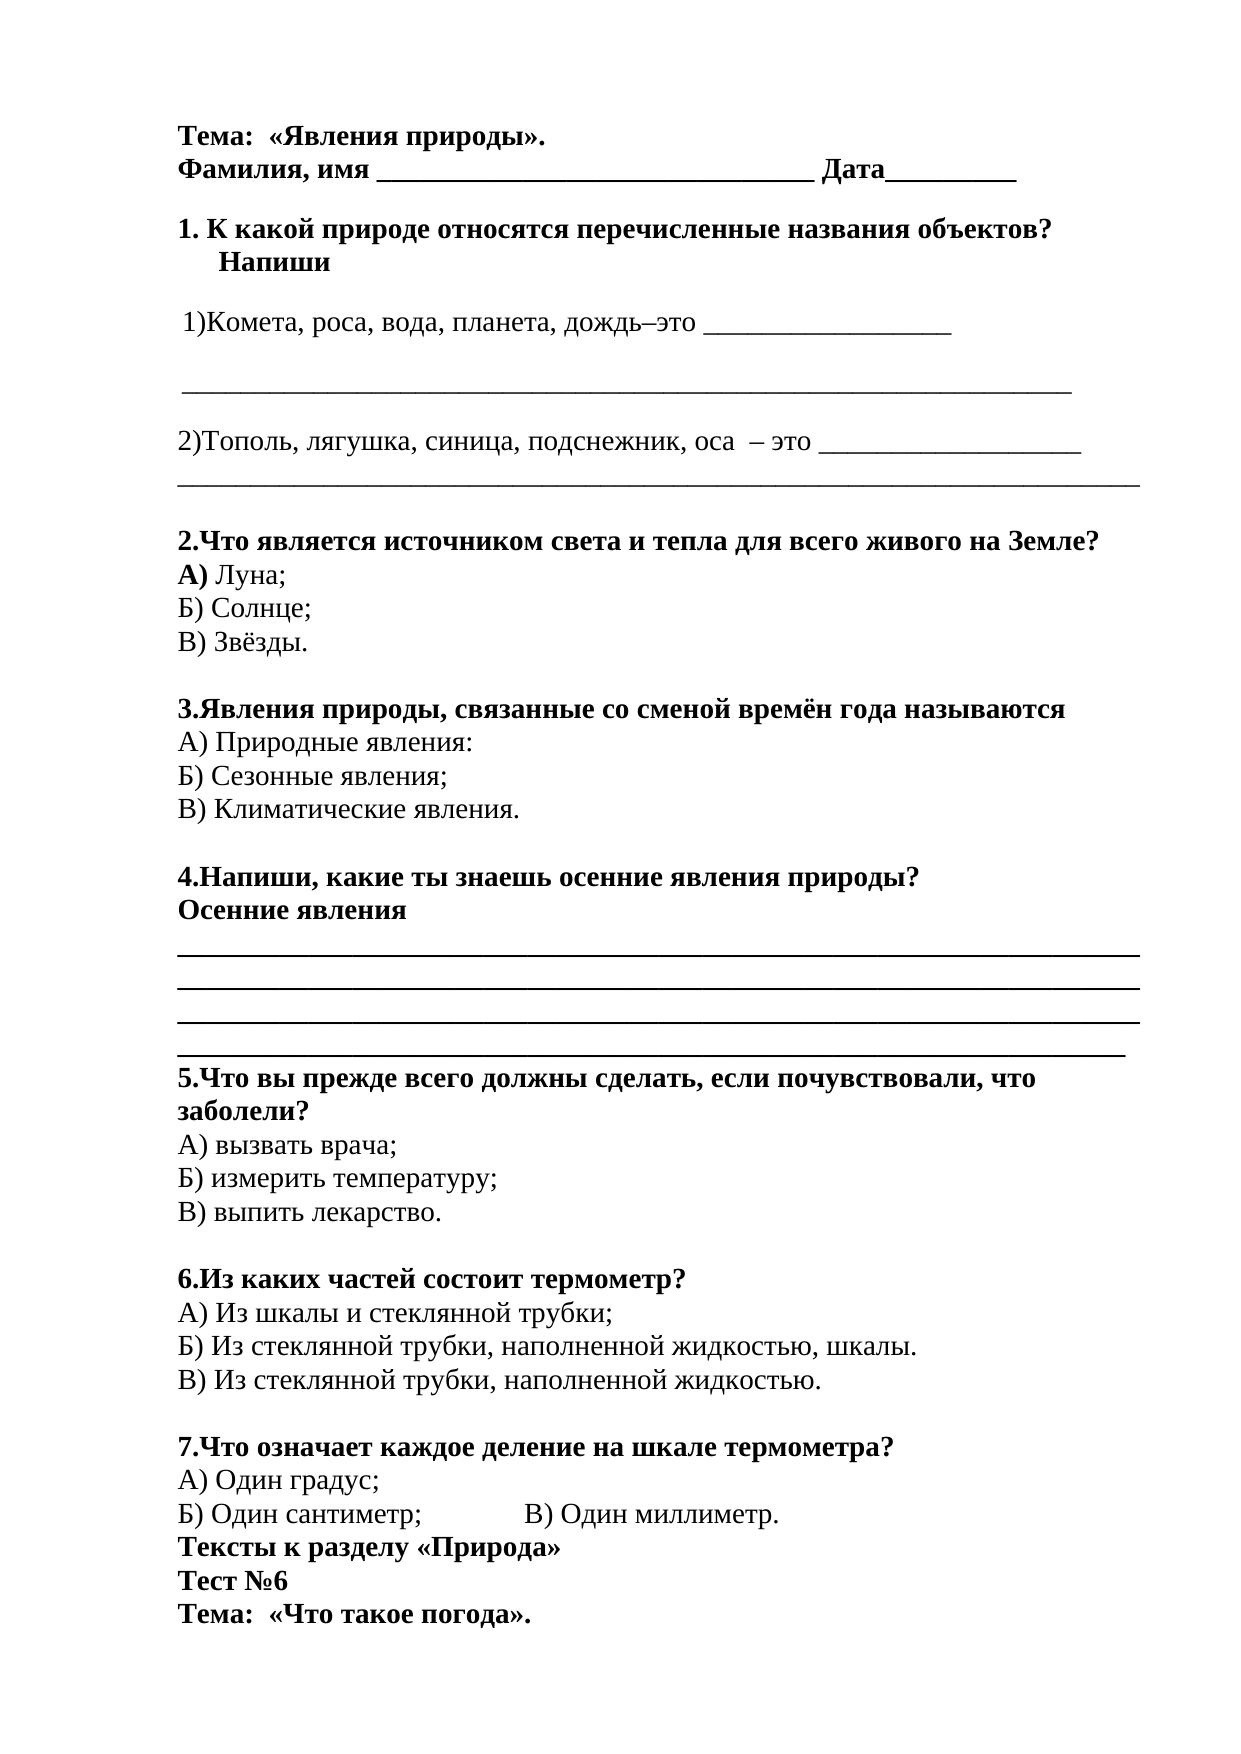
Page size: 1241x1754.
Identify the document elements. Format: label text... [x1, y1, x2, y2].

text __________________________________________________________________ [177, 456, 1152, 490]
text Тема: «Что такое погода». [177, 1597, 1152, 1630]
text Б) Из стеклянной трубки, наполненной жидкостью, шкалы. [177, 1328, 1152, 1362]
text В) Звёзды. [177, 624, 1152, 657]
text 4.Напиши, какие ты знаешь осенние явления природы? [177, 859, 1152, 892]
text Напиши [182, 244, 1152, 278]
text 2)Тополь, лягушка, синица, подснежник, оса – это __________________ [177, 423, 1152, 456]
text Б) Сезонные явления; [177, 758, 1152, 792]
text В) Климатические явления. [177, 792, 1152, 825]
text 1. К какой природе относятся перечисленные названия объектов? [177, 211, 1152, 244]
text Осенние явления _______________________________________________________________________________________________________________________________________________________________________________________________________________________________________________________________________ [177, 892, 1152, 1060]
text А) вызвать врача; [177, 1127, 1152, 1161]
text А) Природные явления: [177, 724, 1152, 758]
text Фамилия, имя ______________________________ Дата_________ [177, 152, 1152, 185]
text А) Из шкалы и стеклянной трубки; [177, 1295, 1152, 1328]
text Тема: «Явления природы». [177, 118, 1152, 152]
text Б) измерить температуру; [177, 1161, 1152, 1194]
text 5.Что вы прежде всего должны сделать, если почувствовали, что заболели? [177, 1060, 1152, 1127]
text 3.Явления природы, связанные со сменой времён года называются [177, 691, 1152, 724]
text А) Один градус; [177, 1462, 1152, 1496]
text В) выпить лекарство. [177, 1194, 1152, 1228]
text Б) Один сантиметр; В) Один миллиметр. [177, 1496, 1152, 1529]
text 7.Что означает каждое деление на шкале термометра? [177, 1429, 1152, 1462]
text Тест №6 [177, 1563, 1152, 1597]
text _____________________________________________________________ [182, 363, 1152, 397]
text 2.Что является источником света и тепла для всего живого на Земле? [177, 523, 1152, 557]
text Тексты к разделу «Природа» [177, 1529, 1152, 1563]
text 1)Комета, роса, вода, планета, дождь–это _________________ [182, 304, 1152, 337]
text 6.Из каких частей состоит термометр? [177, 1261, 1152, 1295]
text А) Луна; [177, 557, 1152, 590]
text В) Из стеклянной трубки, наполненной жидкостью. [177, 1362, 1152, 1395]
text Б) Солнце; [177, 590, 1152, 624]
